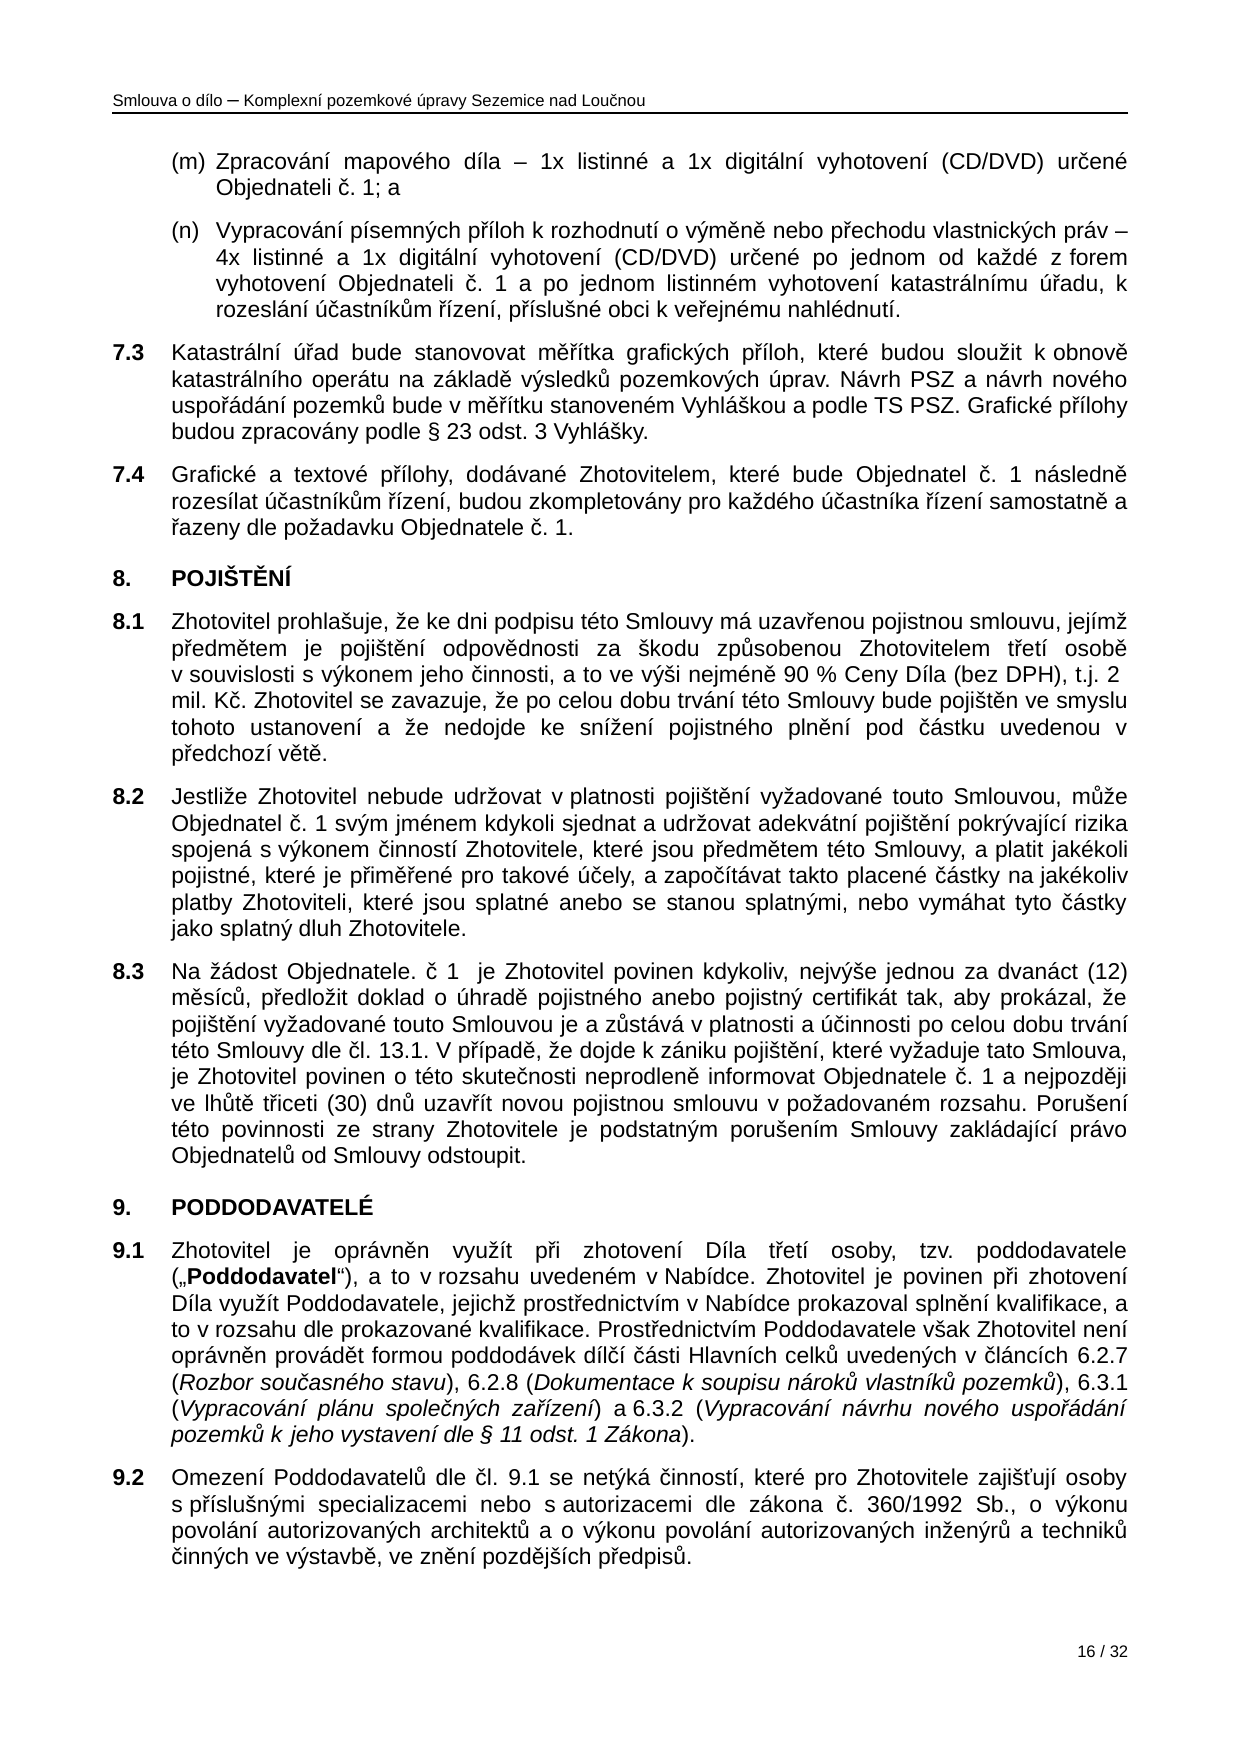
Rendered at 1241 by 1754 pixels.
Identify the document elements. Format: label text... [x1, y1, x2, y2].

text Jestliže Zhotovitel nebude udržovat v platnosti pojištění vyžadované touto Smlouvou, může Objednatel č. 1 svým jménem kdykoli sjednat a udržovat adekvátní pojištění pokrývající rizika spojená s výkonem činností Zhotovitele, které jsou předmětem této Smlouvy, a platit jakékoli pojistné, které je přiměřené pro takové účely, a započítávat takto placené částky na jakékoliv platby Zhotoviteli, které jsou splatné anebo se stanou splatnými, nebo vymáhat tyto částky jako splatný dluh Zhotovitele. [112, 783, 1128, 941]
list Zpracování mapového díla – 1x listinné a 1x digitální vyhotovení (CD/DVD) určené Objednateli č. 1; a [171, 148, 1128, 200]
text Katastrální úřad bude stanovovat měřítka grafických příloh, které budou sloužit k obnově katastrálního operátu na základě výsledků pozemkových úprav. Návrh PSZ a návrh nového uspořádání pozemků bude v měřítku stanoveném Vyhláškou a podle TS PSZ. Grafické přílohy budou zpracovány podle § 23 odst. 3 Vyhlášky. [112, 339, 1128, 444]
text Omezení Poddodavatelů dle čl. 9.1 se netýká činností, které pro Zhotovitele zajišťují osoby s příslušnými specializacemi nebo s autorizacemi dle zákona č. 360/1992 Sb., o výkonu povolání autorizovaných architektů a o výkonu povolání autorizovaných inženýrů a techniků činných ve výstavbě, ve znění pozdějších předpisů. [112, 1464, 1128, 1570]
text Poddodavatelé [112, 1194, 1128, 1220]
text Zhotovitel prohlašuje, že ke dni podpisu této Smlouvy má uzavřenou pojistnou smlouvu, jejímž předmětem je pojištění odpovědnosti za škodu způsobenou Zhotovitelem třetí osobě v souvislosti s výkonem jeho činnosti, a to ve výši nejméně 90 % Ceny Díla (bez DPH), t.j. 2 mil. Kč. Zhotovitel se zavazuje, že po celou dobu trvání této Smlouvy bude pojištěn ve smyslu tohoto ustanovení a že nedojde ke snížení pojistného plnění pod částku uvedenou v předchozí větě. [112, 608, 1128, 766]
text Grafické a textové přílohy, dodávané Zhotovitelem, které bude Objednatel č. 1 následně rozesílat účastníkům řízení, budou zkompletovány pro každého účastníka řízení samostatně a řazeny dle požadavku Objednatele č. 1. [112, 461, 1128, 540]
text Na žádost Objednatele. č 1 je Zhotovitel povinen kdykoliv, nejvýše jednou za dvanáct (12) měsíců, předložit doklad o úhradě pojistného anebo pojistný certifikát tak, aby prokázal, že pojištění vyžadované touto Smlouvou je a zůstává v platnosti a účinnosti po celou dobu trvání této Smlouvy dle čl. 13.1. V případě, že dojde k zániku pojištění, které vyžaduje tato Smlouva, je Zhotovitel povinen o této skutečnosti neprodleně informovat Objednatele č. 1 a nejpozději ve lhůtě třiceti (30) dnů uzavřít novou pojistnou smlouvu v požadovaném rozsahu. Porušení této povinnosti ze strany Zhotovitele je podstatným porušením Smlouvy zakládající právo Objednatelů od Smlouvy odstoupit. [112, 958, 1128, 1169]
list Vypracování písemných příloh k rozhodnutí o výměně nebo přechodu vlastnických práv – 4x listinné a 1x digitální vyhotovení (CD/DVD) určené po jednom od každé z forem vyhotovení Objednateli č. 1 a po jednom listinném vyhotovení katastrálnímu úřadu, k rozeslání účastníkům řízení, příslušné obci k veřejnému nahlédnutí. [171, 217, 1128, 322]
text Zhotovitel je oprávněn využít při zhotovení Díla třetí osoby, tzv. poddodavatele („Poddodavatel“), a to v rozsahu uvedeném v Nabídce. Zhotovitel je povinen při zhotovení Díla využít Poddodavatele, jejichž prostřednictvím v Nabídce prokazoval splnění kvalifikace, a to v rozsahu dle prokazované kvalifikace. Prostřednictvím Poddodavatele však Zhotovitel není oprávněn provádět formou poddodávek dílčí části Hlavních celků uvedených v článcích 6.2.7 (Rozbor současného stavu), 6.2.8 (Dokumentace k soupisu nároků vlastníků pozemků), 6.3.1 (Vypracování plánu společných zařízení) a 6.3.2 (Vypracování návrhu nového uspořádání pozemků k jeho vystavení dle § 11 odst. 1 Zákona). [112, 1237, 1128, 1448]
text Pojištění [112, 565, 1128, 592]
